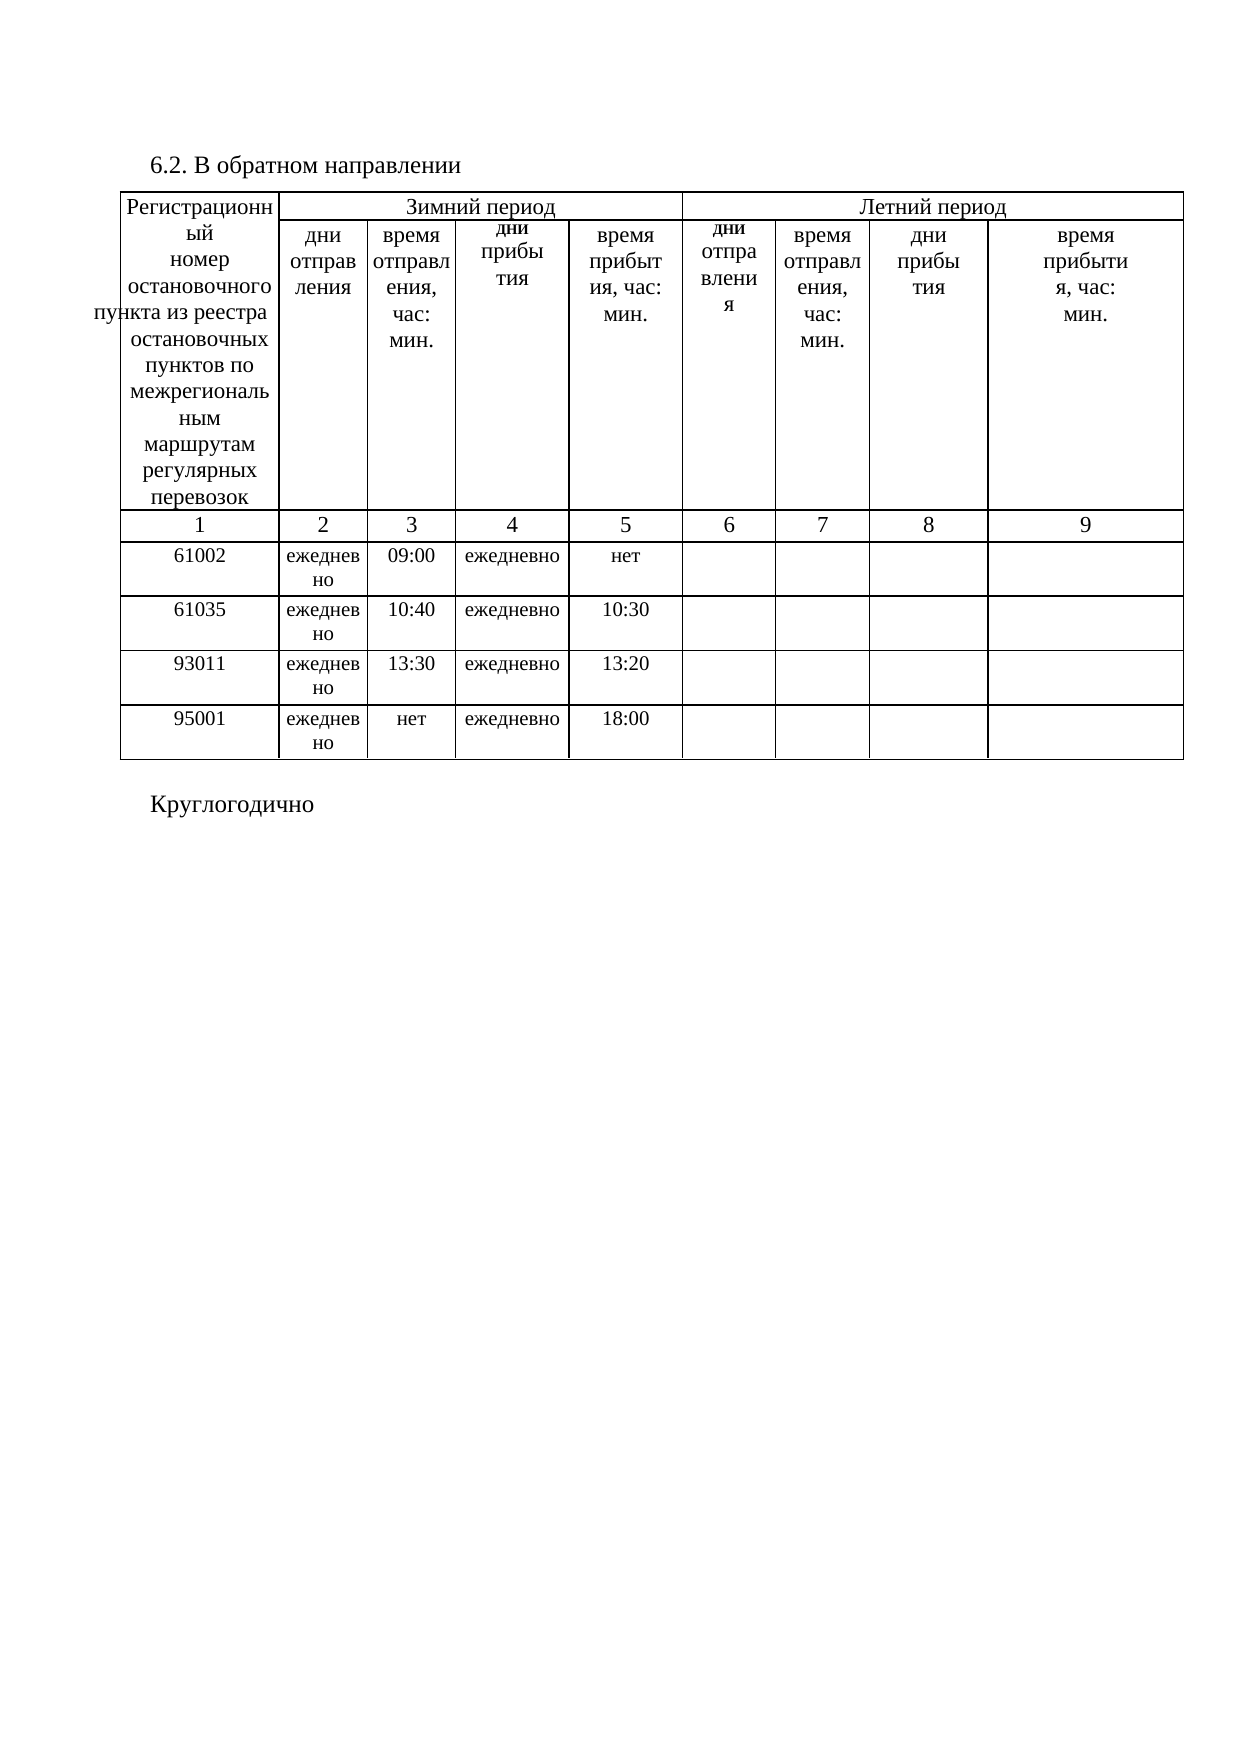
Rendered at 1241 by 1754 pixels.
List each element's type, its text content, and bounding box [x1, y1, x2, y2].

table_cell 9 [989, 511, 1183, 541]
table_cell [870, 706, 987, 758]
table_cell [776, 651, 869, 704]
table_cell 1 [121, 511, 278, 541]
table_cell ежедневно [280, 651, 367, 704]
table_cell дни прибы тия [870, 221, 987, 509]
table_cell 4 [456, 511, 568, 541]
table_cell 2 [280, 511, 367, 541]
table_cell 7 [776, 511, 869, 541]
table_cell [683, 597, 775, 650]
table_cell 3 [368, 511, 455, 541]
table_cell [989, 597, 1183, 650]
table_header Регистрационный номер остановочного пункта из реестра остановочных пунктов по межрегиональным маршрутам регулярных перевозок [121, 193, 278, 509]
table_cell 8 [870, 511, 987, 541]
table_cell 10:40 [368, 597, 455, 650]
table_cell 93011 [121, 651, 278, 704]
table_cell 61002 [121, 543, 278, 595]
table_cell 10:30 [570, 597, 682, 650]
table_cell 6 [683, 511, 775, 541]
table_cell 5 [570, 511, 682, 541]
table_cell 13:20 [570, 651, 682, 704]
table_cell ежедневно [456, 651, 568, 704]
table_cell время прибыт ия, час: мин. [570, 221, 682, 509]
table_cell [870, 651, 987, 704]
table_cell ДНИ отпра влени я [683, 221, 775, 509]
table_cell ежедневно [280, 706, 367, 758]
text Круглогодично [150, 789, 1090, 817]
table_cell [776, 597, 869, 650]
table_cell ежедневно [456, 706, 568, 758]
table_cell время отправл ения, час: мин. [776, 221, 869, 509]
table_cell ежедневно [280, 543, 367, 595]
table_cell [683, 651, 775, 704]
table_cell [989, 706, 1183, 758]
table_cell [989, 651, 1183, 704]
table_cell дни отправ ления [280, 221, 367, 509]
table_cell нет [570, 543, 682, 595]
table_cell [683, 706, 775, 758]
table_cell 61035 [121, 597, 278, 650]
table_cell 18:00 [570, 706, 682, 758]
table_cell [870, 543, 987, 595]
table_cell ежедневно [456, 597, 568, 650]
table_cell [989, 543, 1183, 595]
table_header Летний период [683, 193, 1183, 219]
table_cell [776, 543, 869, 595]
table_cell 13:30 [368, 651, 455, 704]
table_cell нет [368, 706, 455, 758]
table_header Зимний период [280, 193, 682, 219]
table_cell 95001 [121, 706, 278, 758]
table_cell [683, 543, 775, 595]
table_cell ежедневно [280, 597, 367, 650]
text 6.2. В обратном направлении [150, 150, 1090, 179]
table_cell [870, 597, 987, 650]
table_cell ежедневно [456, 543, 568, 595]
table_cell время отправл ения, час: мин. [368, 221, 455, 509]
table_cell 09:00 [368, 543, 455, 595]
table_cell [776, 706, 869, 758]
table_cell время прибыти я, час: мин. [989, 221, 1183, 509]
table_cell ДНИ прибы тия [456, 221, 568, 509]
